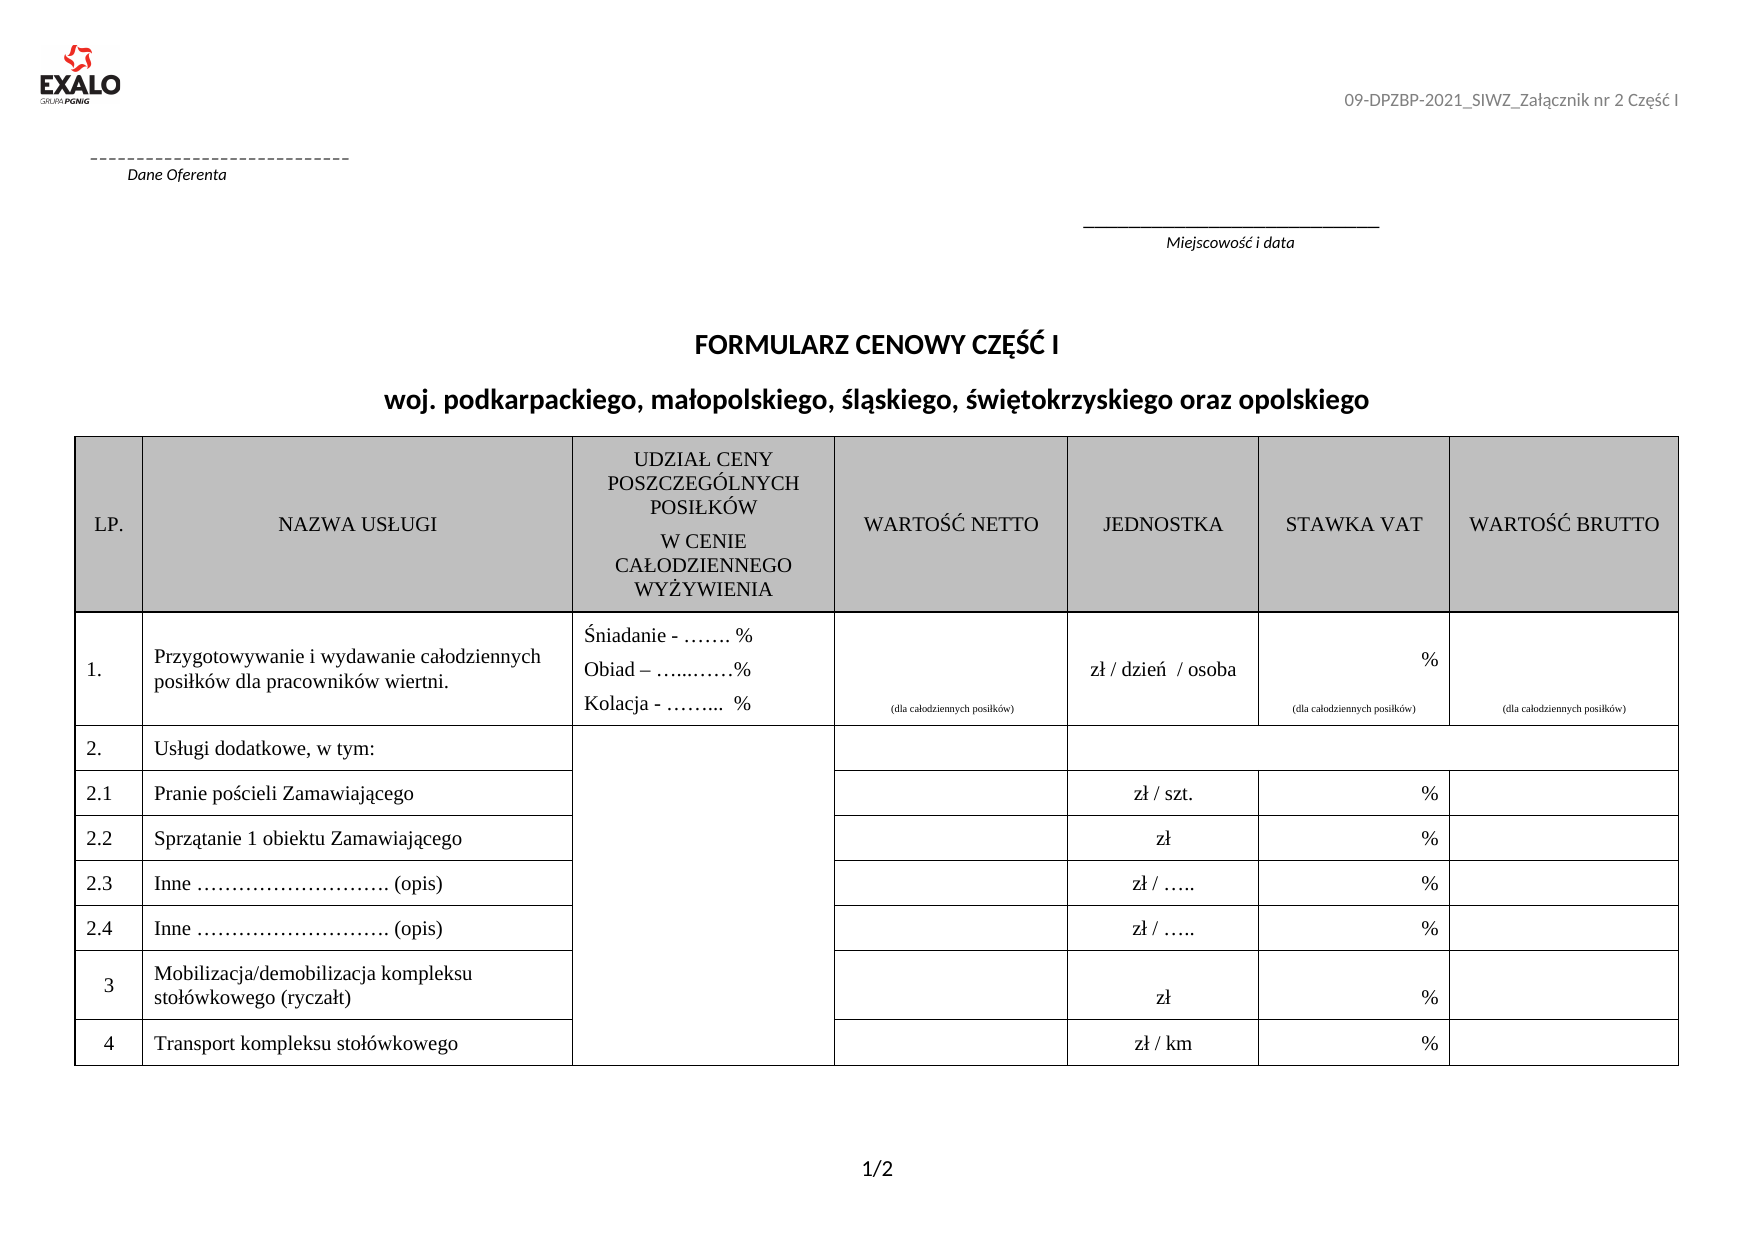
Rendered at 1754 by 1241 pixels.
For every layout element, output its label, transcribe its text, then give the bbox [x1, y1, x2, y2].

table_cell [835, 861, 1067, 905]
table_cell (dla całodziennych posiłków) [1450, 613, 1678, 725]
table_cell 2. [76, 726, 142, 770]
table_cell 4 [76, 1020, 142, 1064]
table_cell [1450, 771, 1678, 815]
table_header LP. [76, 437, 142, 611]
table_cell [835, 1020, 1067, 1064]
table_cell 1. [76, 613, 142, 725]
table_cell % [1259, 861, 1449, 905]
table_cell 2.3 [76, 861, 142, 905]
table_cell [835, 906, 1067, 950]
table_cell Transport kompleksu stołówkowego [143, 1020, 572, 1064]
table_cell % [1259, 816, 1449, 860]
table_cell [1450, 1020, 1678, 1064]
table_cell [835, 951, 1067, 1019]
table_cell % [1259, 951, 1449, 1019]
table_cell Sprzątanie 1 obiektu Zamawiającego [143, 816, 572, 860]
table_header STAWKA VAT [1259, 437, 1449, 611]
table_cell Przygotowywanie i wydawanie całodziennych posiłków dla pracowników wiertni. [143, 613, 572, 725]
table_cell Pranie pościeli Zamawiającego [143, 771, 572, 815]
table_cell [835, 726, 1067, 770]
table_cell % [1259, 1020, 1449, 1064]
table_cell zł [1068, 951, 1258, 1019]
table_cell 2.2 [76, 816, 142, 860]
table_cell zł / dzień / osoba [1068, 613, 1258, 725]
table_cell zł / szt. [1068, 771, 1258, 815]
table_cell Inne ………………………. (opis) [143, 906, 572, 950]
table_cell [835, 816, 1067, 860]
text ____________________________ Dane Oferenta [90, 139, 1679, 184]
table_cell (dla całodziennych posiłków) [835, 613, 1067, 725]
table_cell Mobilizacja/demobilizacja kompleksu stołówkowego (ryczałt) [143, 951, 572, 1019]
text woj. podkarpackiego, małopolskiego, śląskiego, świętokrzyskiego oraz opolskiego [75, 381, 1679, 417]
table_header JEDNOSTKA [1068, 437, 1258, 611]
picture [40, 45, 121, 104]
table_cell % [1259, 906, 1449, 950]
table_header WARTOŚĆ NETTO [835, 437, 1067, 611]
table_cell % (dla całodziennych posiłków) [1259, 613, 1449, 725]
table_cell [1450, 816, 1678, 860]
table_cell [1450, 906, 1678, 950]
table_cell zł / ….. [1068, 906, 1258, 950]
table_header NAZWA USŁUGI [143, 437, 572, 611]
table_cell 3 [76, 951, 142, 1019]
table_cell 2.4 [76, 906, 142, 950]
table_header WARTOŚĆ BRUTTO [1450, 437, 1678, 611]
table_header UDZIAŁ CENY POSZCZEGÓLNYCH POSIŁKÓW W CENIE CAŁODZIENNEGO WYŻYWIENIA [573, 437, 834, 611]
table_cell Usługi dodatkowe, w tym: [143, 726, 572, 770]
table_cell % [1259, 771, 1449, 815]
table_cell Śniadanie - ……. % Obiad – …...……% Kolacja - ……... % [573, 613, 834, 725]
table_cell [835, 771, 1067, 815]
text __________________________ Miejscowość i data [784, 203, 1679, 252]
table_cell Inne ………………………. (opis) [143, 861, 572, 905]
table_cell zł / ….. [1068, 861, 1258, 905]
table_cell zł / km [1068, 1020, 1258, 1064]
table_cell [1450, 861, 1678, 905]
text FORMULARZ CENOWY CZĘŚĆ I [75, 326, 1679, 361]
table_cell [573, 726, 834, 1064]
table_cell [1450, 951, 1678, 1019]
table_cell zł [1068, 816, 1258, 860]
table_cell [1068, 726, 1678, 770]
table_cell 2.1 [76, 771, 142, 815]
